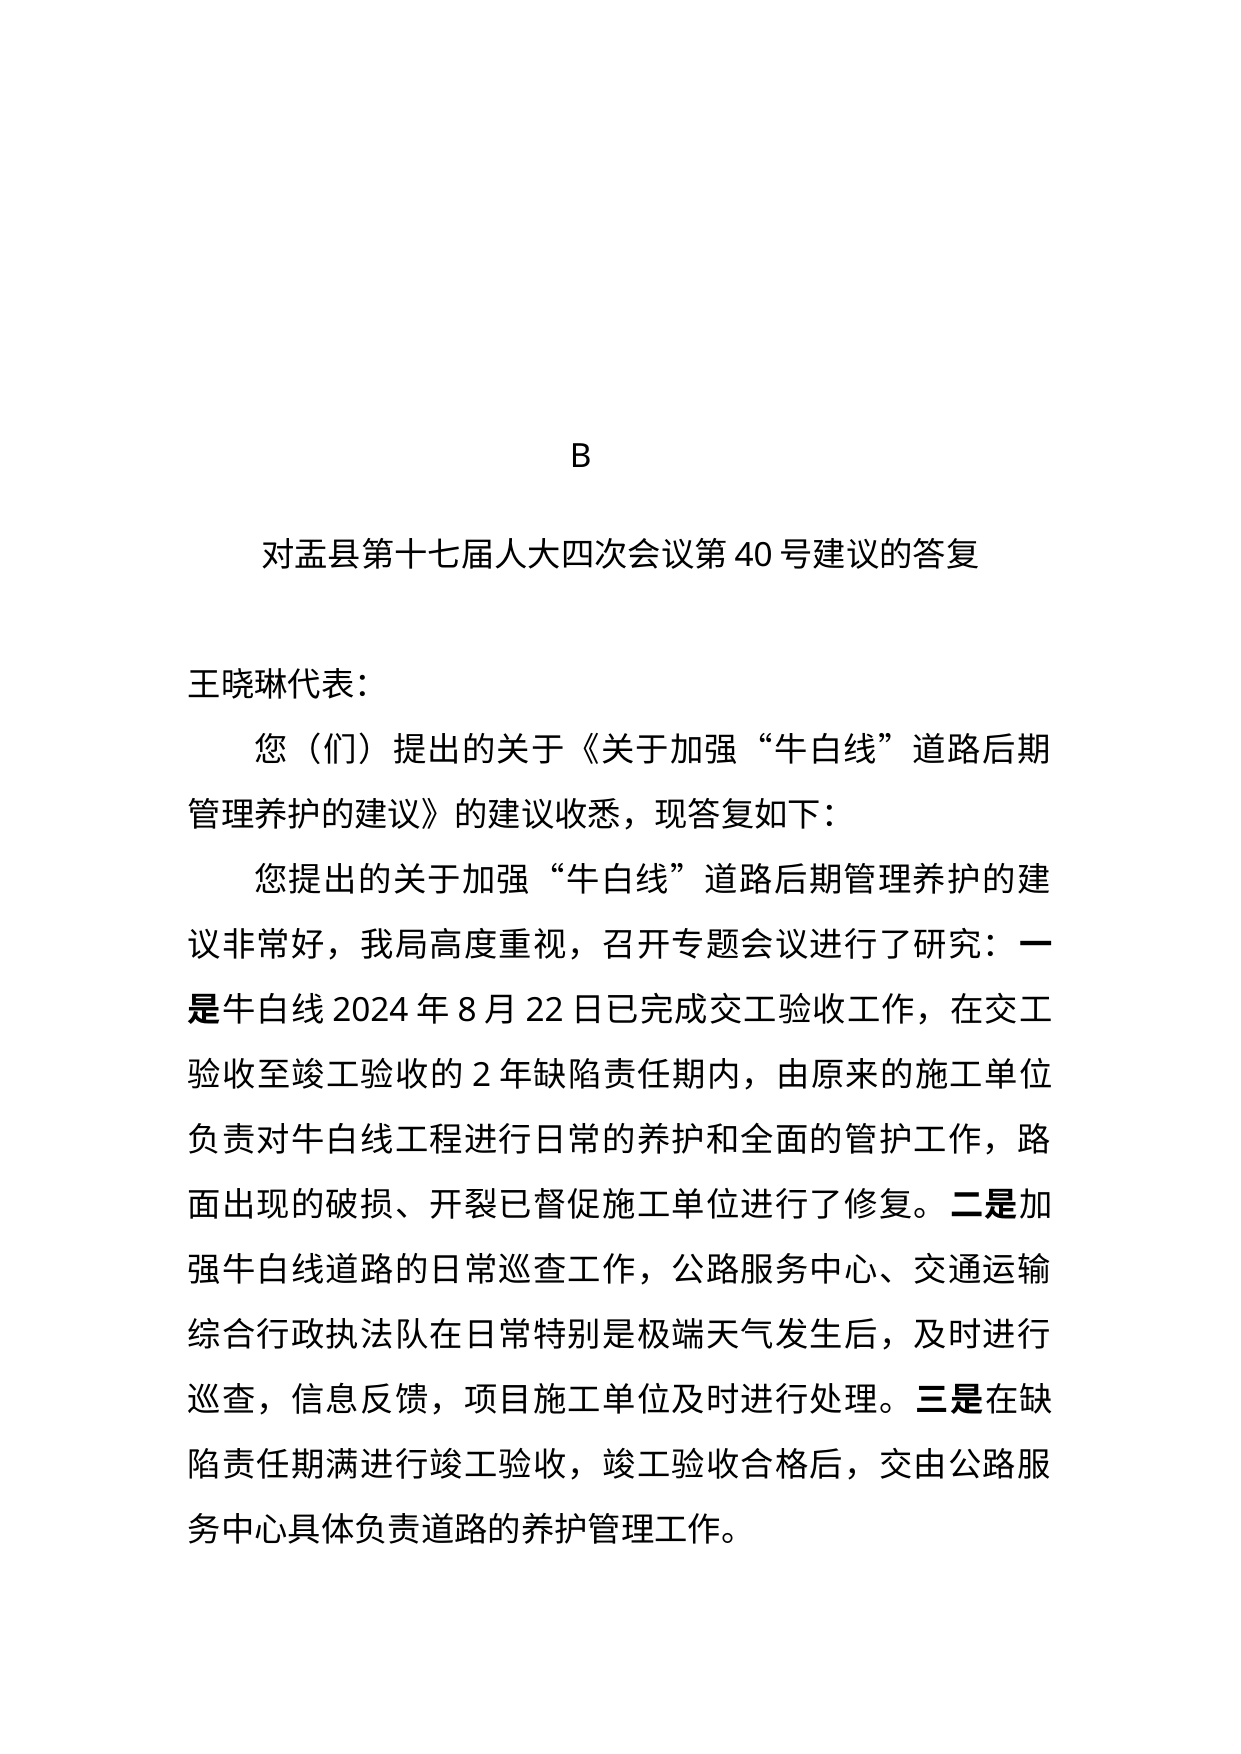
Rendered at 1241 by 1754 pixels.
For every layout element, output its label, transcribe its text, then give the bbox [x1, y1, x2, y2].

text 王晓琳代表： [187, 649, 1053, 714]
text B [187, 422, 1053, 487]
text 您提出的关于加强“牛白线”道路后期管理养护的建议非常好，我局高度重视，召开专题会议进行了研究：一是牛白线2024年8月22日已完成交工验收工作，在交工验收至竣工验收的2年缺陷责任期内，由原来的施工单位负责对牛白线工程进行日常的养护和全面的管护工作，路面出现的破损、开裂已督促施工单位进行了修复。二是加强牛白线道路的日常巡查工作，公路服务中心、交通运输综合行政执法队在日常特别是极端天气发生后，及时进行巡查，信息反馈，项目施工单位及时进行处理。三是在缺陷责任期满进行竣工验收，竣工验收合格后，交由公路服务中心具体负责道路的养护管理工作。 [187, 844, 1053, 1559]
text 您（们）提出的关于《关于加强“牛白线”道路后期管理养护的建议》的建议收悉，现答复如下： [187, 714, 1053, 844]
text 对盂县第十七届人大四次会议第40号建议的答复 [187, 519, 1053, 584]
